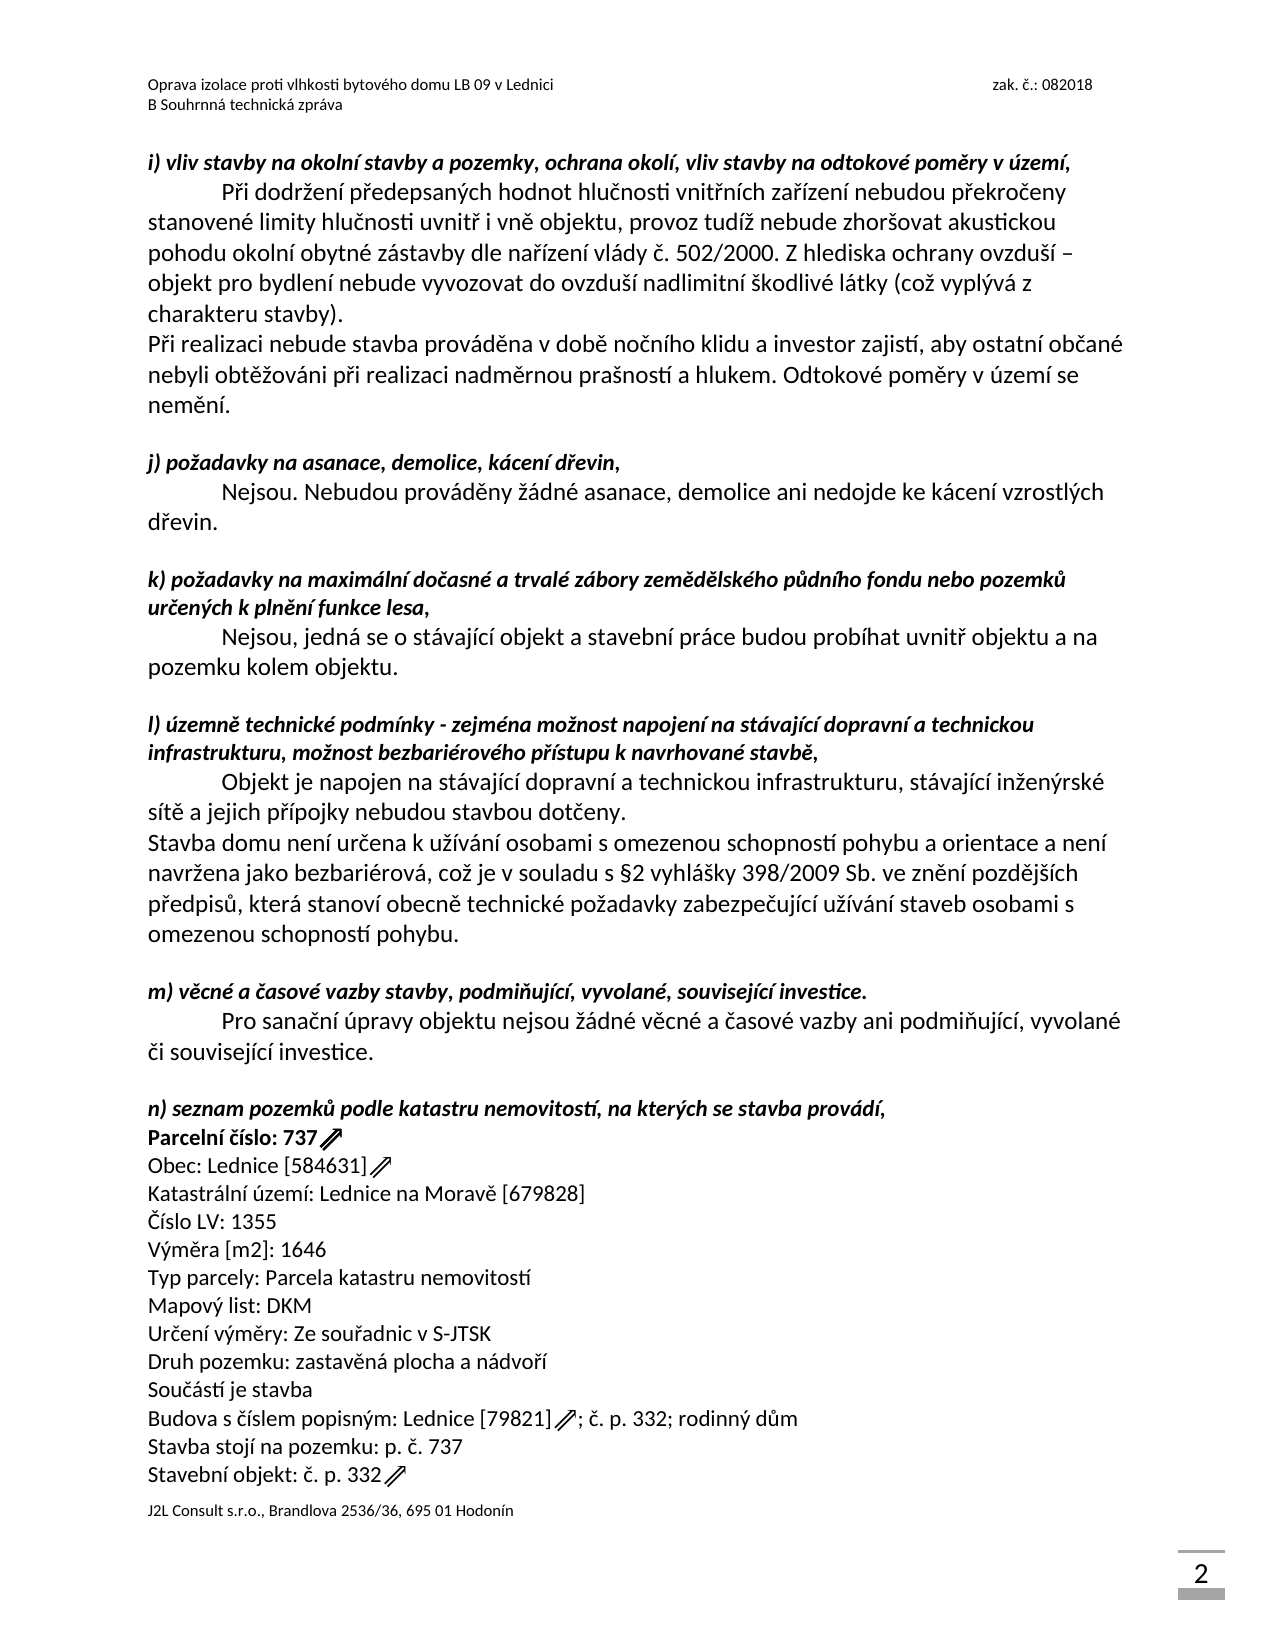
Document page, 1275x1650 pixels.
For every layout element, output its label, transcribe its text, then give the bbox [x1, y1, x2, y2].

text k) požadavky na maximální dočasné a trvalé zábory zemědělského půdního fondu nebo pozemků určených k plnění funkce lesa, [148, 565, 1127, 621]
text Při realizaci nebude stavba prováděna v době nočního klidu a investor zajistí, aby ostatní občané nebyli obtěžováni při realizaci nadměrnou prašností a hlukem. Odtokové poměry v území se nemění. [148, 328, 1127, 420]
text j) požadavky na asanace, demolice, kácení dřevin, [148, 448, 1127, 476]
text m) věcné a časové vazby stavby, podmiňující, vyvolané, související investice. [148, 977, 1127, 1005]
text n) seznam pozemků podle katastru nemovitostí, na kterých se stavba provádí, [148, 1094, 1127, 1122]
text Typ parcely: Parcela katastru nemovitostí [148, 1263, 1127, 1291]
text Stavba stojí na pozemku: p. č. 737 [148, 1432, 1127, 1460]
text Mapový list: DKM [148, 1291, 1127, 1319]
text Objekt je napojen na stávající dopravní a technickou infrastrukturu, stávající inženýrské sítě a jejich přípojky nebudou stavbou dotčeny. [148, 766, 1127, 827]
text Druh pozemku: zastavěná plocha a nádvoří [148, 1347, 1127, 1375]
text Budova s číslem popisným: Lednice [79821]⇗; č. p. 332; rodinný dům [148, 1403, 1127, 1432]
text Určení výměry: Ze souřadnic v S-JTSK [148, 1319, 1127, 1347]
text Katastrální území: Lednice na Moravě [679828] [148, 1179, 1127, 1207]
text Číslo LV: 1355 [148, 1207, 1127, 1235]
text Stavební objekt: č. p. 332⇗ [148, 1460, 1127, 1488]
text Obec: Lednice [584631]⇗ [148, 1151, 1127, 1179]
text l) územně technické podmínky - zejména možnost napojení na stávající dopravní a technickou infrastrukturu, možnost bezbariérového přístupu k navrhované stavbě, [148, 710, 1127, 766]
text Stavba domu není určena k užívání osobami s omezenou schopností pohybu a orientace a není navržena jako bezbariérová, což je v souladu s §2 vyhlášky 398/2009 Sb. ve znění pozdějších předpisů, která stanoví obecně technické požadavky zabezpečující užívání staveb osobami s omezenou schopností pohybu. [148, 827, 1127, 949]
text Součástí je stavba [148, 1375, 1127, 1403]
text Výměra [m2]: 1646 [148, 1235, 1127, 1263]
text Nejsou. Nebudou prováděny žádné asanace, demolice ani nedojde ke kácení vzrostlých dřevin. [148, 476, 1127, 537]
text Parcelní číslo: 737⇗ [148, 1122, 1127, 1151]
text Pro sanační úpravy objektu nejsou žádné věcné a časové vazby ani podmiňující, vyvolané či související investice. [148, 1005, 1127, 1066]
text Při dodržení předepsaných hodnot hlučnosti vnitřních zařízení nebudou překročeny stanovené limity hlučnosti uvnitř i vně objektu, provoz tudíž nebude zhoršovat akustickou pohodu okolní obytné zástavby dle nařízení vlády č. 502/2000. Z hlediska ochrany ovzduší – objekt pro bydlení nebude vyvozovat do ovzduší nadlimitní škodlivé látky (což vyplývá z charakteru stavby). [148, 176, 1127, 328]
text Nejsou, jedná se o stávající objekt a stavební práce budou probíhat uvnitř objektu a na pozemku kolem objektu. [148, 621, 1127, 682]
text i) vliv stavby na okolní stavby a pozemky, ochrana okolí, vliv stavby na odtokové poměry v území, [148, 148, 1127, 176]
